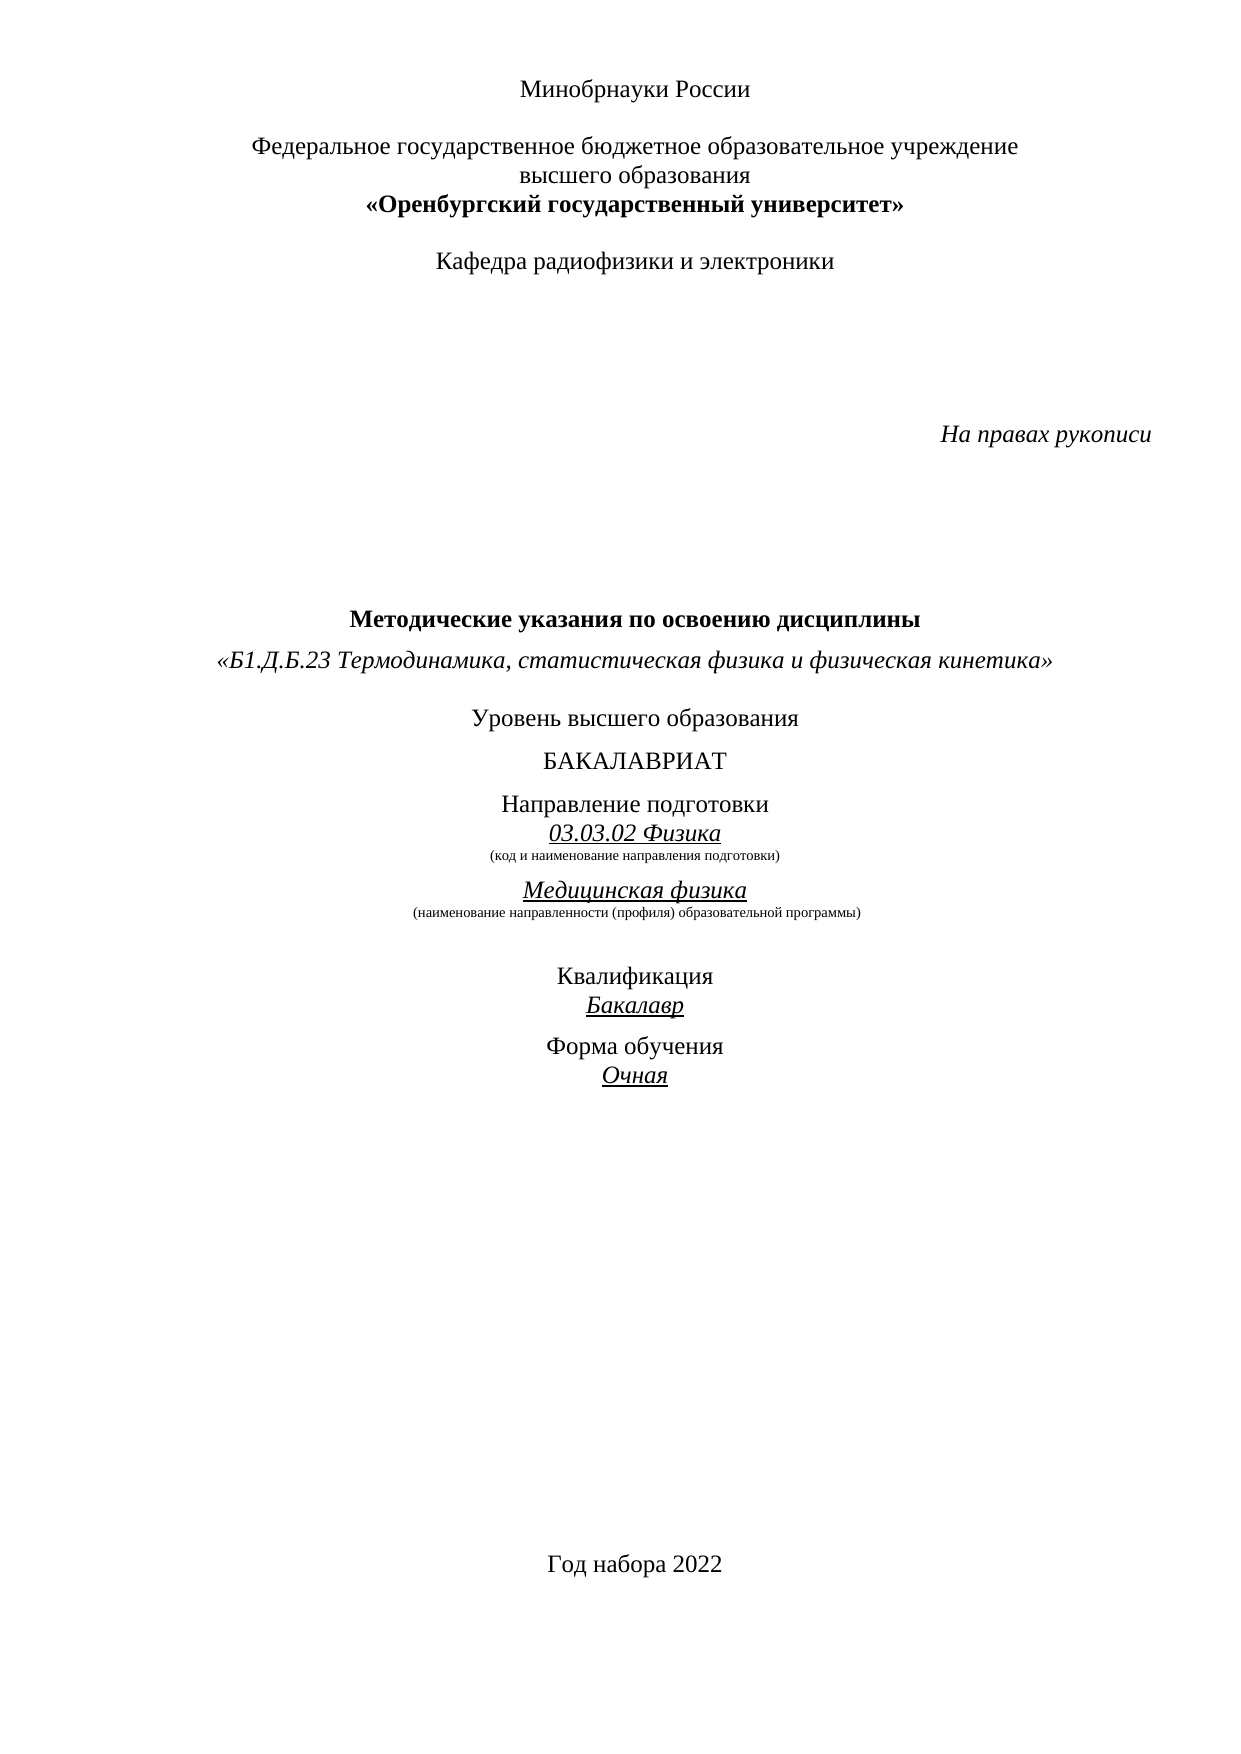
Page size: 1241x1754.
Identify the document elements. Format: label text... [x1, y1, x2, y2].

text Бакалавр [118, 990, 1152, 1019]
text Очная [118, 1060, 1152, 1089]
text (код и наименование направления подготовки) [118, 846, 1152, 875]
text высшего образования [118, 160, 1152, 189]
text Медицинская физика [118, 875, 1152, 904]
text Квалификация [118, 961, 1152, 990]
text Методические указания по освоению дисциплины [118, 604, 1152, 633]
text Направление подготовки [118, 789, 1152, 818]
text На правах рукописи [118, 419, 1152, 448]
text Год набора 2022 [118, 1549, 1152, 1578]
text Минобрнауки России [118, 74, 1152, 103]
text Федеральное государственное бюджетное образовательное учреждение [118, 131, 1152, 160]
text БАКАЛАВРИАТ [118, 746, 1152, 774]
text «Б1.Д.Б.23 Термодинамика, статистическая физика и физическая кинетика» [118, 645, 1152, 674]
text Форма обучения [118, 1031, 1152, 1060]
text (наименование направленности (профиля) образовательной программы) [118, 904, 1152, 933]
text Кафедра радиофизики и электроники [118, 246, 1152, 275]
text «Оренбургский государственный университет» [118, 189, 1152, 218]
text 03.03.02 Физика [118, 818, 1152, 846]
text Уровень высшего образования [118, 703, 1152, 731]
